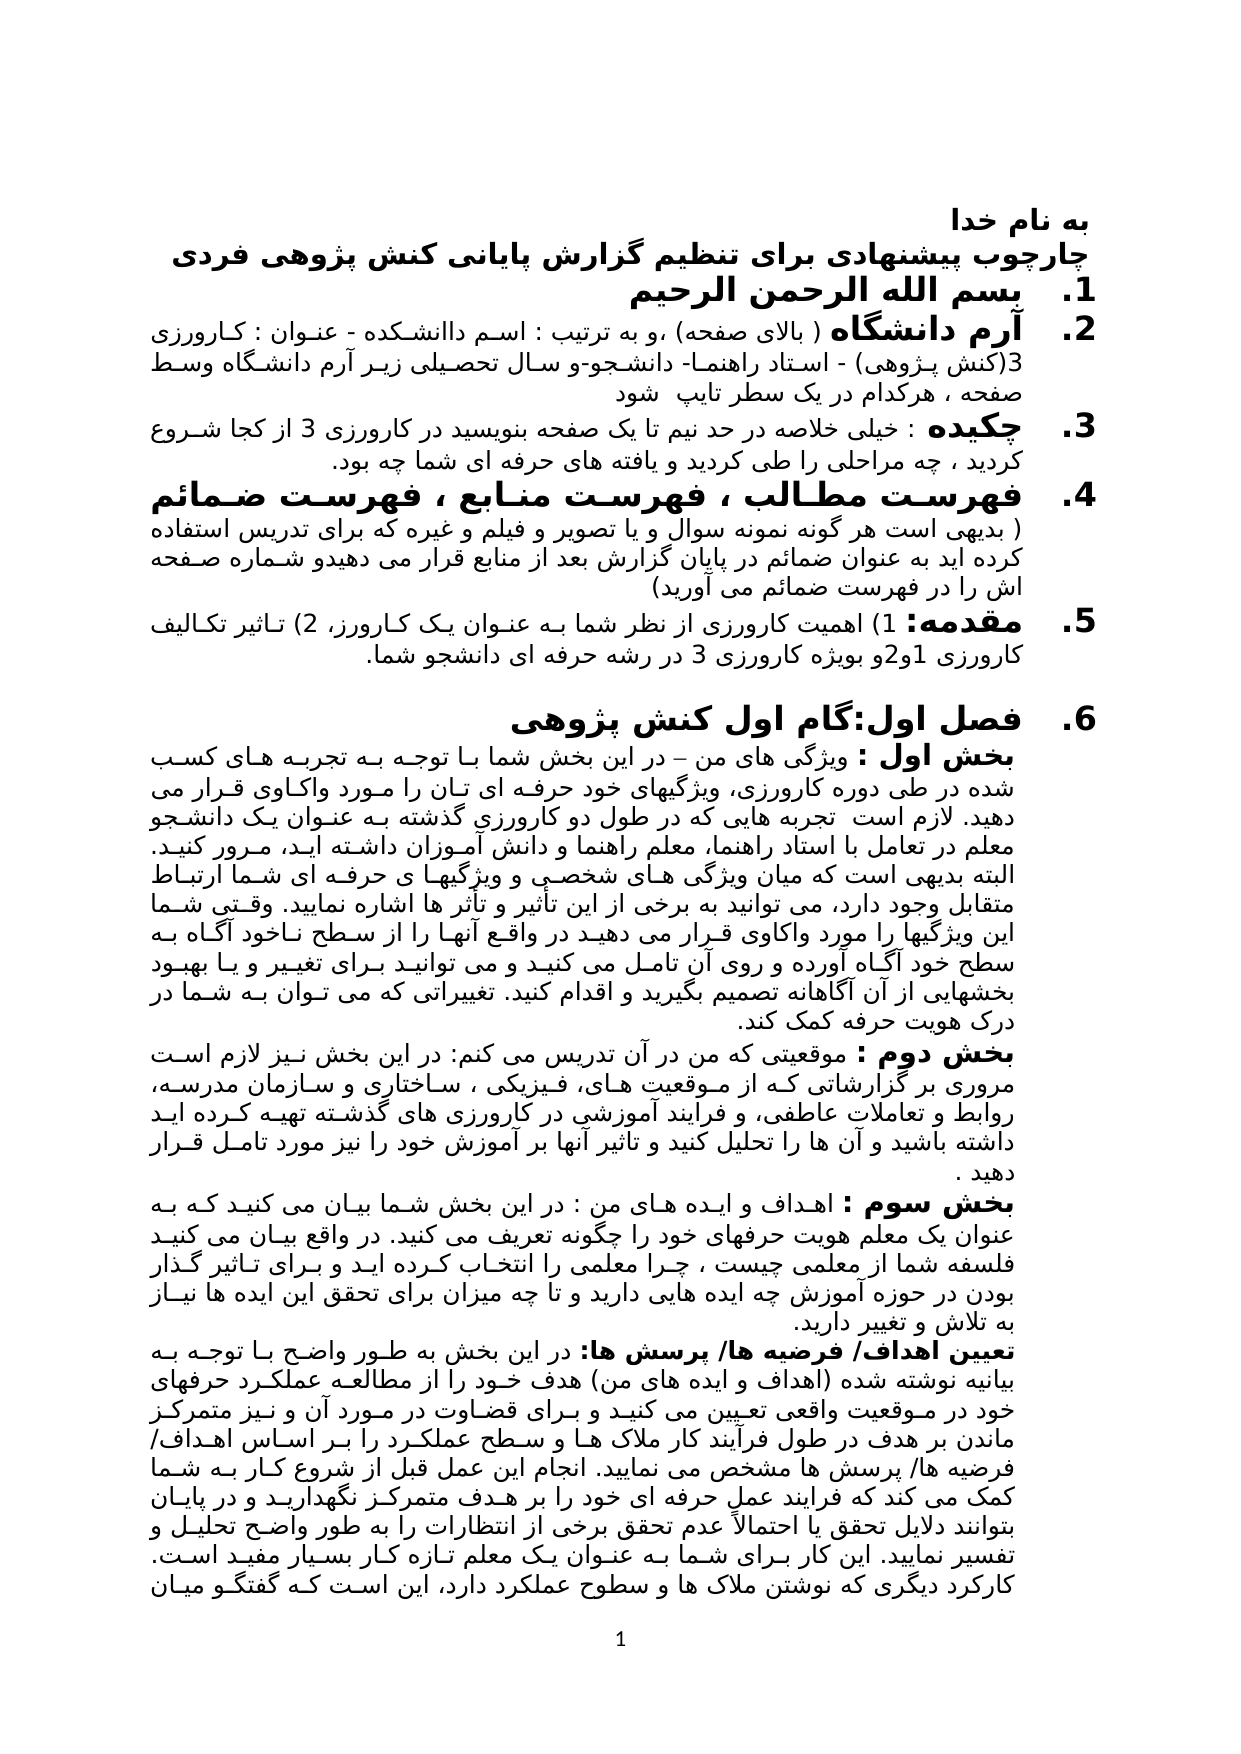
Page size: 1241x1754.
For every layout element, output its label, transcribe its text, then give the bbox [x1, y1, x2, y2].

list مقدمه: 1) اهمیت کارورزی از نظر شما به عنوان یک کارورز، 2) تاثیر تکالیف کارورزی 1و2و بویژه کارورزی 3 در رشه حرفه ای دانشجو شما. [150, 601, 1061, 669]
text چارچوب پیشنهادی برای تنظیم گزارش پایانی کنش پژوهی فردی [150, 237, 1090, 271]
list آرم دانشگاه ( بالای صفحه) ،و به ترتیب : اسم داانشکده - عنوان : کارورزی 3(کنش پژوهی) - استاد راهنما- دانشجو-و سال تحصیلی زیر آرم دانشگاه وسط صفحه ، هرکدام در یک سطر تایپ شود [150, 310, 1061, 407]
list فصل اول:گام اول کنش پژوهی [150, 700, 1061, 739]
list فهرست مطالب ، فهرست منابع ، فهرست ضمائم ( بدیهی است هر گونه نمونه سوال و یا تصویر و فیلم و غیره که برای تدریس استفاده کرده اید به عنوان ضمائم در پایان گزارش بعد از منابع قرار می دهیدو شماره صفحه اش را در فهرست ضمائم می آورید) [150, 475, 1061, 601]
text بخش دوم : موقعیتی که من در آن تدریس می کنم: در این بخش نیز لازم است مروری بر گزارشاتی که از موقعیت های، فیزیکی ، ساختاری و سازمان مدرسه، روابط و تعاملات عاطفی، و فرایند آموزشی در کارورزی های گذشته تهیه کرده اید داشته باشید و آن ها را تحلیل کنید و تاثیر آنها بر آموزش خود را نیز مورد تامل قرار دهید . [150, 1035, 1015, 1186]
list چکیده : خیلی خلاصه در حد نیم تا یک صفحه بنویسید در کارورزی 3 از کجا شروع کردید ، چه مراحلی را طی کردید و یافته های حرفه ای شما چه بود. [150, 407, 1061, 475]
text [150, 1336, 1015, 1599]
list بسم الله الرحمن الرحیم [150, 271, 1061, 310]
text به نام خدا [150, 203, 1090, 237]
text بخش سوم : اهداف و ایده های من : در این بخش شما بیان می کنید که به عنوان یک معلم هویت حرفه‏ای خود را چگونه تعریف می کنید. در واقع بیان می کنید فلسفه شما از معلمی چیست ، چرا معلمی را انتخاب کرده اید و برای تاثیر گذار بودن در حوزه آموزش چه ایده هایی دارید و تا چه میزان برای تحقق این ایده ها نیاز به تلاش و تغییر دارید. [150, 1186, 1015, 1336]
text بخش اول : ویژگی های من – در این بخش شما با توجه به تجربه های کسب شده در طی دوره کارورزی، ویژگیهای خود حرفه ای تان را مورد واکاوی قرار می دهید. لازم است تجربه هایی که در طول دو کارورزی گذشته به عنوان یک دانشجو معلم در تعامل با استاد راهنما، معلم راهنما و دانش آموزان داشته اید، مرور کنید. البته بدیهی است که میان ویژگی های شخصی و ویژگیها ی حرفه ای شما ارتباط متقابل وجود دارد، می توانید به برخی از این تأثیر و تأثر ها اشاره نمایید. وقتی شما این ویژگیها را مورد واکاوی قرار می دهید در واقع آنها را از سطح ناخود آگاه به سطح خود آگاه آورده و روی آن تامل می کنید و می توانید برای تغییر و یا بهبود بخشهایی از آن آگاهانه تصمیم بگیرید و اقدام کنید. تغییراتی که می توان به شما در درک هویت حرفه‏ کمک کند. [150, 739, 1015, 1035]
